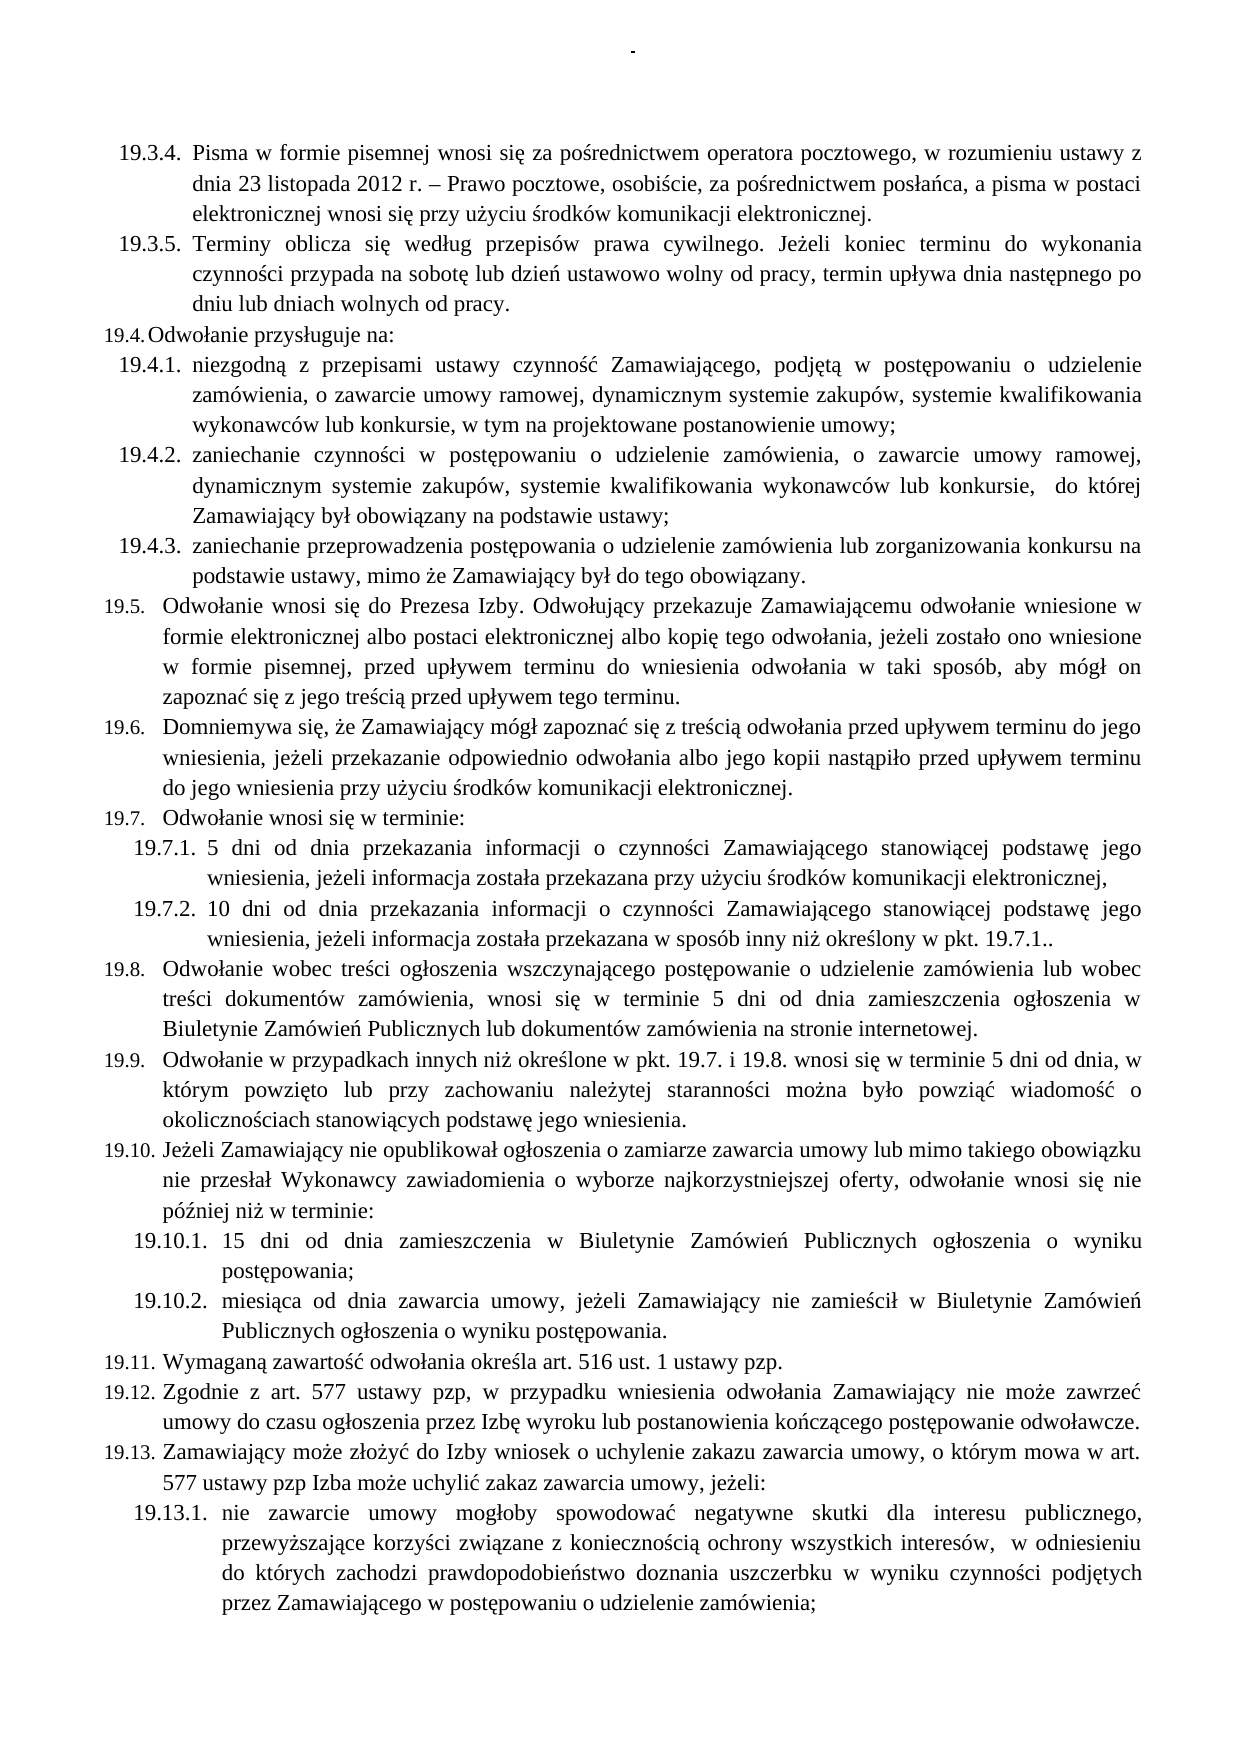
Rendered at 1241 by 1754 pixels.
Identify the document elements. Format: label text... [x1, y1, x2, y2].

list 5 dni od dnia przekazania informacji o czynności Zamawiającego stanowiącej podstawę jego wniesienia, jeżeli informacja została przekazana przy użyciu środków komunikacji elektronicznej, [133, 834, 1143, 891]
list nie zawarcie umowy mogłoby spowodować negatywne skutki dla interesu publicznego, przewyższające korzyści związane z koniecznością ochrony wszystkich interesów, w odniesieniu do których zachodzi prawdopodobieństwo doznania uszczerbku w wyniku czynności podjętych przez Zamawiającego w postępowaniu o udzielenie zamówienia; [133, 1499, 1143, 1616]
list Odwołanie wnosi się w terminie: [103, 804, 1143, 830]
list 15 dni od dnia zamieszczenia w Biuletynie Zamówień Publicznych ogłoszenia o wyniku postępowania; [133, 1227, 1143, 1283]
list Odwołanie przysługuje na: [103, 321, 1143, 347]
list Domniemywa się, że Zamawiający mógł zapoznać się z treścią odwołania przed upływem terminu do jego wniesienia, jeżeli przekazanie odpowiednio odwołania albo jego kopii nastąpiło przed upływem terminu do jego wniesienia przy użyciu środków komunikacji elektronicznej. [103, 713, 1143, 800]
list Wymaganą zawartość odwołania określa art. 516 ust. 1 ustawy pzp. [103, 1348, 1143, 1374]
list Zgodnie z art. 577 ustawy pzp, w przypadku wniesienia odwołania Zamawiający nie może zawrzeć umowy do czasu ogłoszenia przez Izbę wyroku lub postanowienia kończącego postępowanie odwoławcze. [103, 1378, 1143, 1434]
list zaniechanie czynności w postępowaniu o udzielenie zamówienia, o zawarcie umowy ramowej, dynamicznym systemie zakupów, systemie kwalifikowania wykonawców lub konkursie, do której Zamawiający był obowiązany na podstawie ustawy; [118, 441, 1143, 528]
list zaniechanie przeprowadzenia postępowania o udzielenie zamówienia lub zorganizowania konkursu na podstawie ustawy, mimo że Zamawiający był do tego obowiązany. [118, 532, 1143, 589]
list miesiąca od dnia zawarcia umowy, jeżeli Zamawiający nie zamieścił w Biuletynie Zamówień Publicznych ogłoszenia o wyniku postępowania. [133, 1287, 1143, 1344]
list Zamawiający może złożyć do Izby wniosek o uchylenie zakazu zawarcia umowy, o którym mowa w art. 577 ustawy pzp Izba może uchylić zakaz zawarcia umowy, jeżeli: [103, 1438, 1143, 1495]
list Pisma w formie pisemnej wnosi się za pośrednictwem operatora pocztowego, w rozumieniu ustawy z dnia 23 listopada 2012 r. – Prawo pocztowe, osobiście, za pośrednictwem posłańca, a pisma w postaci elektronicznej wnosi się przy użyciu środków komunikacji elektronicznej. [118, 139, 1143, 226]
list Odwołanie wobec treści ogłoszenia wszczynającego postępowanie o udzielenie zamówienia lub wobec treści dokumentów zamówienia, wnosi się w terminie 5 dni od dnia zamieszczenia ogłoszenia w Biuletynie Zamówień Publicznych lub dokumentów zamówienia na stronie internetowej. [103, 955, 1143, 1042]
list Odwołanie wnosi się do Prezesa Izby. Odwołujący przekazuje Zamawiającemu odwołanie wniesione w formie elektronicznej albo postaci elektronicznej albo kopię tego odwołania, jeżeli zostało ono wniesione w formie pisemnej, przed upływem terminu do wniesienia odwołania w taki sposób, aby mógł on zapoznać się z jego treścią przed upływem tego terminu. [103, 592, 1143, 709]
list niezgodną z przepisami ustawy czynność Zamawiającego, podjętą w postępowaniu o udzielenie zamówienia, o zawarcie umowy ramowej, dynamicznym systemie zakupów, systemie kwalifikowania wykonawców lub konkursie, w tym na projektowane postanowienie umowy; [118, 351, 1143, 438]
list 10 dni od dnia przekazania informacji o czynności Zamawiającego stanowiącej podstawę jego wniesienia, jeżeli informacja została przekazana w sposób inny niż określony w pkt. 19.7.1.. [133, 894, 1143, 951]
list Odwołanie w przypadkach innych niż określone w pkt. 19.7. i 19.8. wnosi się w terminie 5 dni od dnia, w którym powzięto lub przy zachowaniu należytej staranności można było powziąć wiadomość o okolicznościach stanowiących podstawę jego wniesienia. [103, 1046, 1143, 1132]
list Terminy oblicza się według przepisów prawa cywilnego. Jeżeli koniec terminu do wykonania czynności przypada na sobotę lub dzień ustawowo wolny od pracy, termin upływa dnia następnego po dniu lub dniach wolnych od pracy. [118, 230, 1143, 317]
list Jeżeli Zamawiający nie opublikował ogłoszenia o zamiarze zawarcia umowy lub mimo takiego obowiązku nie przesłał Wykonawcy zawiadomienia o wyborze najkorzystniejszej oferty, odwołanie wnosi się nie później niż w terminie: [103, 1136, 1143, 1223]
